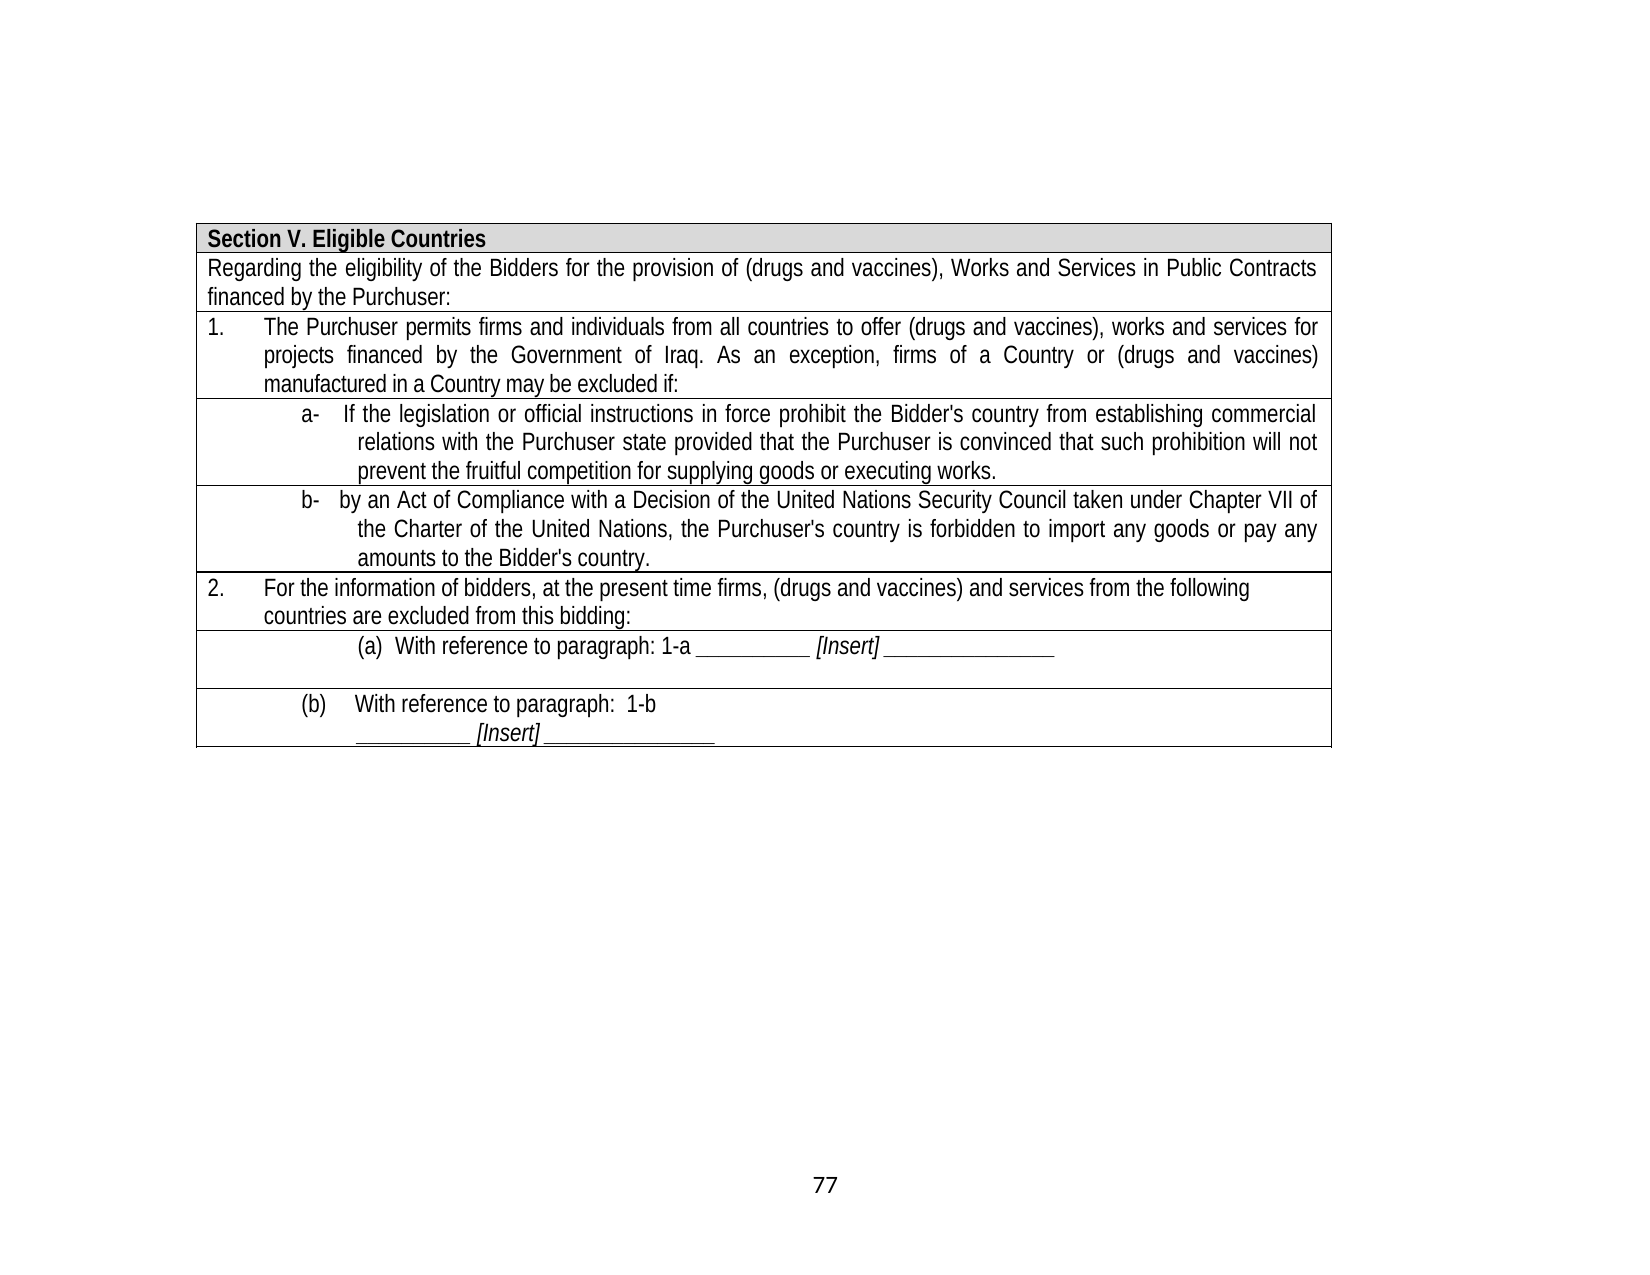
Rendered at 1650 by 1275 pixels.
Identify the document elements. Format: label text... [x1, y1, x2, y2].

table_header Section V. Eligible Countries [197, 224, 1331, 252]
table_cell 1. The Purchuser permits firms and individuals from all countries to offer (drugs and vaccines), works and services for projects financed by the Government of Iraq. As an exception, firms of a Country or (drugs and vaccines) manufactured in a Country may be excluded if: [197, 312, 1331, 397]
table_cell 2. For the information of bidders, at the present time firms, (drugs and vaccines) and services from the following countries are excluded from this bidding: [197, 573, 1331, 630]
table_cell (a) With reference to paragraph: 1-a __________ [Insert] _______________ [197, 631, 1331, 688]
table_cell a- If the legislation or official instructions in force prohibit the Bidder's country from establishing commercial relations with the Purchuser state provided that the Purchuser is convinced that such prohibition will not prevent the fruitful competition for supplying goods or executing works. [197, 399, 1331, 484]
table_cell (b) With reference to paragraph: 1-b __________ [Insert] _______________ [197, 689, 1331, 746]
table_cell Regarding the eligibility of the Bidders for the provision of (drugs and vaccines), Works and Services in Public Contracts financed by the Purchuser: [197, 253, 1331, 311]
table_cell b- by an Act of Compliance with a Decision of the United Nations Security Council taken under Chapter VII of the Charter of the United Nations, the Purchuser's country is forbidden to import any goods or pay any amounts to the Bidder's country. [197, 486, 1331, 571]
